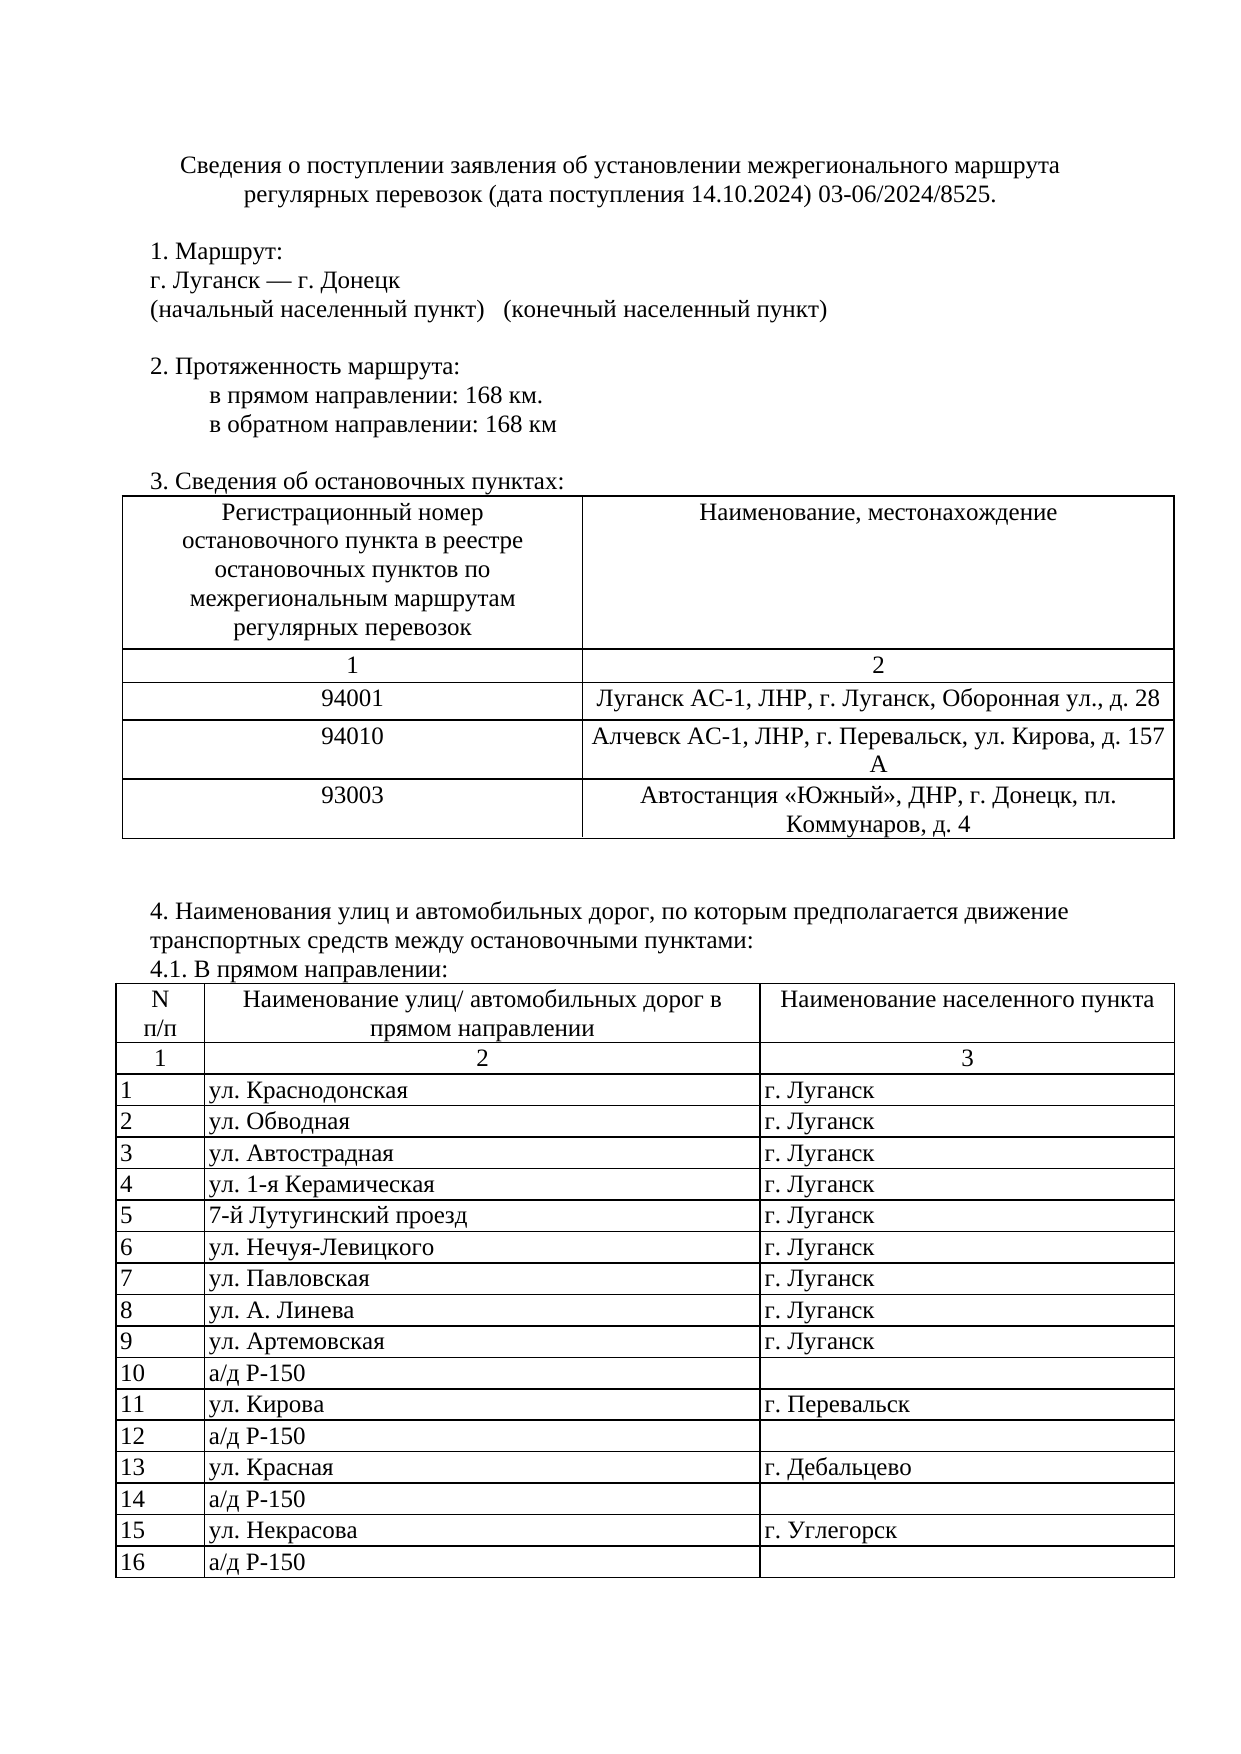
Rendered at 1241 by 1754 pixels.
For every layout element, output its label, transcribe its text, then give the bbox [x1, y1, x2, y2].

table_cell г. Луганск [761, 1201, 1174, 1231]
text Сведения о поступлении заявления об установлении межрегионального маршрута регулярных перевозок (дата поступления 14.10.2024) 03-06/2024/8525. [150, 150, 1090, 207]
table_cell г. Луганск [761, 1075, 1174, 1105]
table_cell г. Дебальцево [761, 1452, 1174, 1482]
table_cell г. Углегорск [761, 1515, 1174, 1545]
table_cell 94001 [123, 683, 582, 719]
table_cell а/д Р-150 [205, 1547, 759, 1577]
table_cell г. Луганск [761, 1106, 1174, 1136]
table_cell г. Луганск [761, 1232, 1174, 1262]
table_cell 1 [117, 1043, 204, 1073]
table_cell 2 [117, 1106, 204, 1136]
table_cell [761, 1547, 1174, 1577]
table_cell Алчевск АС-1, ЛНР, г. Перевальск, ул. Кирова, д. 157 А [583, 721, 1173, 778]
table_cell 3 [117, 1138, 204, 1168]
table_cell 7-й Лутугинский проезд [205, 1201, 759, 1231]
table_cell 9 [117, 1327, 204, 1356]
table_header Наименование улиц/ автомобильных дорог в прямом направлении [205, 984, 759, 1042]
table_cell [761, 1484, 1174, 1514]
table_cell а/д Р-150 [205, 1421, 759, 1451]
text 2. Протяженность маршрута: [150, 351, 1090, 380]
table_cell 8 [117, 1295, 204, 1325]
table_cell Луганск АС-1, ЛНР, г. Луганск, Оборонная ул., д. 28 [583, 683, 1173, 719]
table_cell 10 [117, 1358, 204, 1388]
table_cell 1 [123, 650, 582, 681]
table_header Наименование населенного пункта [761, 984, 1174, 1042]
text в прямом направлении: 168 км. [150, 380, 1090, 409]
table_cell Автостанция «Южный», ДНР, г. Донецк, пл. Коммунаров, д. 4 [583, 780, 1173, 837]
table_cell 5 [117, 1201, 204, 1231]
table_cell ул. Павловская [205, 1264, 759, 1293]
table_cell [761, 1421, 1174, 1451]
text (начальный населенный пункт) (конечный населенный пункт) [150, 294, 1090, 322]
table_cell 7 [117, 1264, 204, 1293]
text в обратном направлении: 168 км [150, 409, 1090, 437]
table_cell 94010 [123, 721, 582, 778]
table_header N п/п [117, 984, 204, 1042]
text 4.1. В прямом направлении: [150, 954, 1090, 983]
table_header Наименование, местонахождение [583, 497, 1173, 648]
table_cell 3 [761, 1043, 1174, 1073]
table_cell 2 [205, 1043, 759, 1073]
table_cell ул. А. Линева [205, 1295, 759, 1325]
text г. Луганск — г. Донецк [150, 265, 1090, 294]
table_cell 6 [117, 1232, 204, 1262]
table_cell ул. Нечуя-Левицкого [205, 1232, 759, 1262]
table_cell 1 [117, 1075, 204, 1105]
table_cell а/д Р-150 [205, 1358, 759, 1388]
table_header Регистрационный номер остановочного пункта в реестре остановочных пунктов по межрегиональным маршрутам регулярных перевозок [123, 497, 582, 648]
text 3. Сведения об остановочных пунктах: [150, 466, 1090, 495]
table_cell 14 [117, 1484, 204, 1514]
table_cell г. Луганск [761, 1264, 1174, 1293]
table_cell ул. Артемовская [205, 1327, 759, 1356]
table_cell 93003 [123, 780, 582, 837]
table_cell г. Луганск [761, 1138, 1174, 1168]
table_cell г. Перевальск [761, 1390, 1174, 1419]
table_cell г. Луганск [761, 1295, 1174, 1325]
table_cell ул. Кирова [205, 1390, 759, 1419]
table_cell 12 [117, 1421, 204, 1451]
table_cell г. Луганск [761, 1169, 1174, 1199]
table_cell ул. Краснодонская [205, 1075, 759, 1105]
table_cell ул. Автострадная [205, 1138, 759, 1168]
table_cell 2 [583, 650, 1173, 681]
text 4. Наименования улиц и автомобильных дорог, по которым предполагается движение транспортных средств между остановочными пунктами: [150, 896, 1090, 954]
table_cell 15 [117, 1515, 204, 1545]
table_cell а/д Р-150 [205, 1484, 759, 1514]
table_cell [761, 1358, 1174, 1388]
table_cell ул. 1-я Керамическая [205, 1169, 759, 1199]
table_cell ул. Некрасова [205, 1515, 759, 1545]
text 1. Маршрут: [150, 236, 1090, 265]
table_cell 11 [117, 1390, 204, 1419]
table_cell 4 [117, 1169, 204, 1199]
table_cell ул. Красная [205, 1452, 759, 1482]
table_cell 16 [117, 1547, 204, 1577]
table_cell ул. Обводная [205, 1106, 759, 1136]
table_cell г. Луганск [761, 1327, 1174, 1356]
table_cell 13 [117, 1452, 204, 1482]
